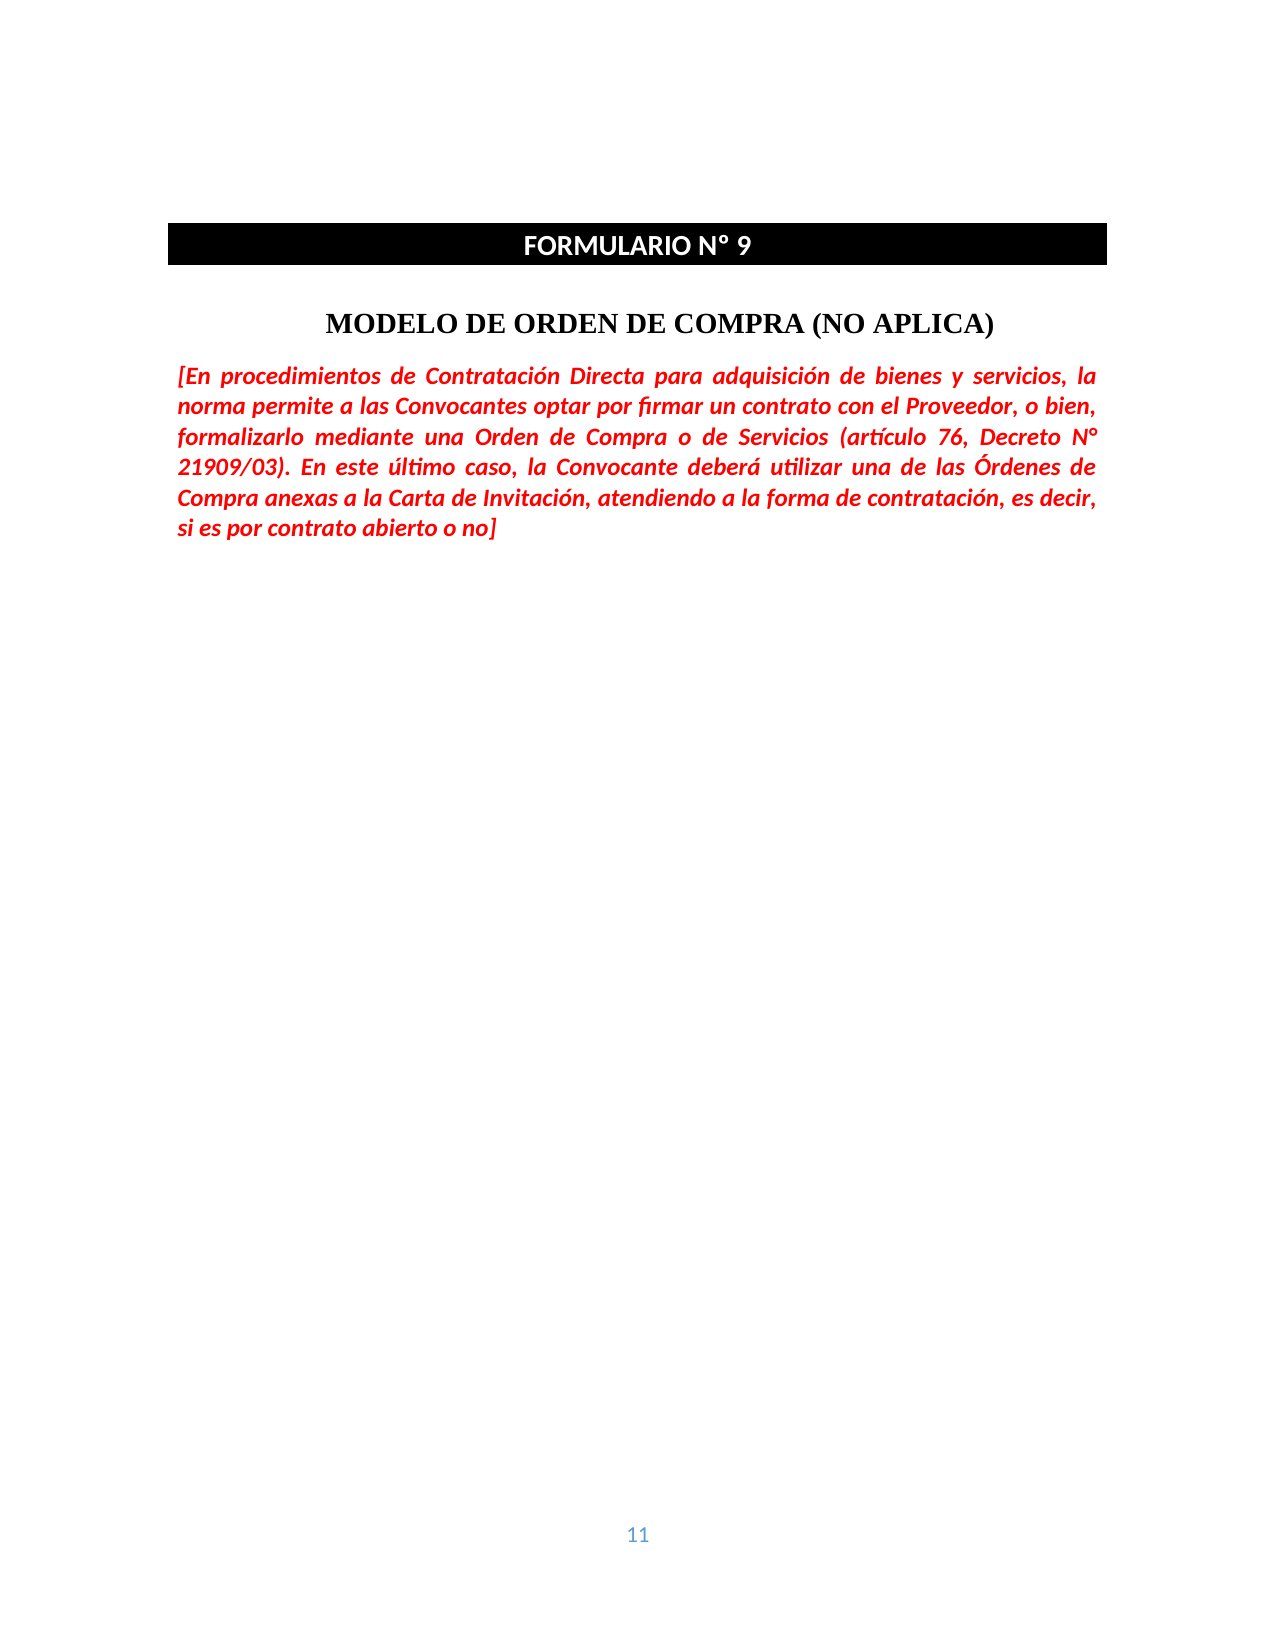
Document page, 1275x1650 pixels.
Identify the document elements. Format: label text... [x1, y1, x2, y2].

text [En procedimientos de Contratación Directa para adquisición de bienes y servicios, la norma permite a las Convocantes optar por firmar un contrato con el Proveedor, o bien, formalizarlo mediante una Orden de Compra o de Servicios (artículo 76, Decreto N° 21909/03). En este último caso, la Convocante deberá utilizar una de las Órdenes de Compra anexas a la Carta de Invitación, atendiendo a la forma de contratación, es decir, si es por contrato abierto o no] [177, 360, 1098, 543]
text FORMULARIO Nº 9 [169, 225, 1106, 264]
text MODELO DE ORDEN DE COMPRA (NO APLICA) [222, 306, 1098, 339]
